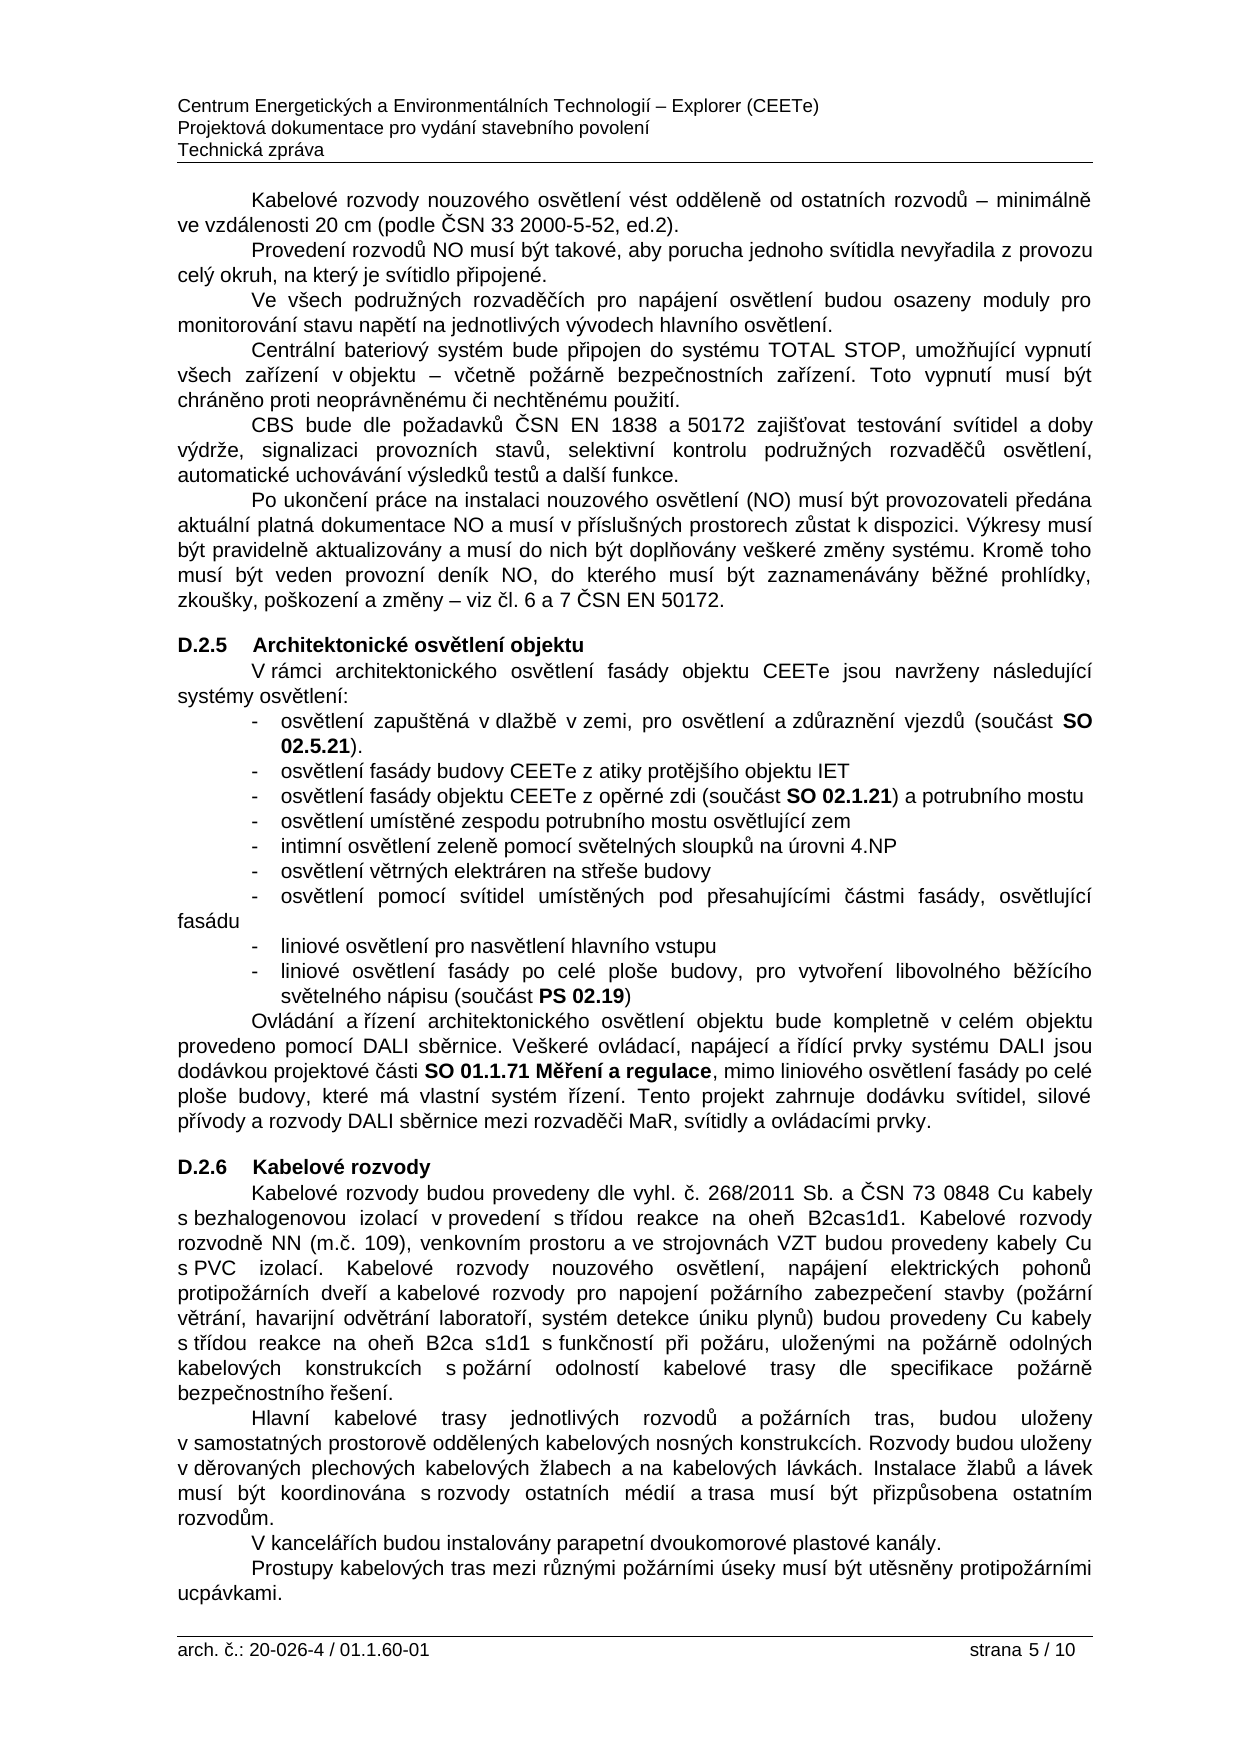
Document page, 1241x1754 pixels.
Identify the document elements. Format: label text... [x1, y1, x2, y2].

text Kabelové rozvody nouzového osvětlení vést odděleně od ostatních rozvodů – minimálně ve vzdálenosti 20 cm (podle ČSN 33 2000-5-52, ed.2). [177, 187, 1093, 237]
text V kancelářích budou instalovány parapetní dvoukomorové plastové kanály. [177, 1531, 1093, 1556]
text - liniové osvětlení fasády po celé ploše budovy, pro vytvoření libovolného běžícího světelného nápisu (součást PS 02.19) [251, 959, 1093, 1009]
text - osvětlení větrných elektráren na střeše budovy [177, 859, 1093, 884]
text - osvětlení pomocí svítidel umístěných pod přesahujícími částmi fasády, osvětlující fasádu [177, 884, 1093, 934]
text Centrální bateriový systém bude připojen do systému TOTAL STOP, umožňující vypnutí všech zařízení v objektu – včetně požárně bezpečnostních zařízení. Toto vypnutí musí být chráněno proti neoprávněnému či nechtěnému použití. [177, 337, 1093, 412]
text - liniové osvětlení pro nasvětlení hlavního vstupu [177, 934, 1093, 959]
text - intimní osvětlení zeleně pomocí světelných sloupků na úrovni 4.NP [177, 834, 1093, 859]
text - osvětlení umístěné zespodu potrubního mostu osvětlující zem [177, 809, 1093, 834]
text Prostupy kabelových tras mezi různými požárními úseky musí být utěsněny protipožárními ucpávkami. [177, 1556, 1093, 1606]
text V rámci architektonického osvětlení fasády objektu CEETe jsou navrženy následující systémy osvětlení: [177, 659, 1093, 709]
text Hlavní kabelové trasy jednotlivých rozvodů a požárních tras, budou uloženy v samostatných prostorově oddělených kabelových nosných konstrukcích. Rozvody budou uloženy v děrovaných plechových kabelových žlabech a na kabelových lávkách. Instalace žlabů a lávek musí být koordinována s rozvody ostatních médií a trasa musí být přizpůsobena ostatním rozvodům. [177, 1406, 1093, 1531]
text CBS bude dle požadavků ČSN EN 1838 a 50172 zajišťovat testování svítidel a doby výdrže, signalizaci provozních stavů, selektivní kontrolu podružných rozvaděčů osvětlení, automatické uchovávání výsledků testů a další funkce. [177, 412, 1093, 487]
text Kabelové rozvody budou provedeny dle vyhl. č. 268/2011 Sb. a ČSN 73 0848 Cu kabely s bezhalogenovou izolací v provedení s třídou reakce na oheň B2cas1d1. Kabelové rozvody rozvodně NN (m.č. 109), venkovním prostoru a ve strojovnách VZT budou provedeny kabely Cu s PVC izolací. Kabelové rozvody nouzového osvětlení, napájení elektrických pohonů protipožárních dveří a kabelové rozvody pro napojení požárního zabezpečení stavby (požární větrání, havarijní odvětrání laboratoří, systém detekce úniku plynů) budou provedeny Cu kabely s třídou reakce na oheň B2ca s1d1 s funkčností při požáru, uloženými na požárně odolných kabelových konstrukcích s požární odolností kabelové trasy dle specifikace požárně bezpečnostního řešení. [177, 1181, 1093, 1406]
subtitle Architektonické osvětlení objektu [177, 633, 1093, 657]
text Ovládání a řízení architektonického osvětlení objektu bude kompletně v celém objektu provedeno pomocí DALI sběrnice. Veškeré ovládací, napájecí a řídící prvky systému DALI jsou dodávkou projektové části SO 01.1.71 Měření a regulace, mimo liniového osvětlení fasády po celé ploše budovy, které má vlastní systém řízení. Tento projekt zahrnuje dodávku svítidel, silové přívody a rozvody DALI sběrnice mezi rozvaděči MaR, svítidly a ovládacími prvky. [177, 1009, 1093, 1134]
text Provedení rozvodů NO musí být takové, aby porucha jednoho svítidla nevyřadila z provozu celý okruh, na který je svítidlo připojené. [177, 237, 1093, 287]
text - osvětlení fasády budovy CEETe z atiky protějšího objektu IET [177, 759, 1093, 784]
text Po ukončení práce na instalaci nouzového osvětlení (NO) musí být provozovateli předána aktuální platná dokumentace NO a musí v příslušných prostorech zůstat k dispozici. Výkresy musí být pravidelně aktualizovány a musí do nich být doplňovány veškeré změny systému. Kromě toho musí být veden provozní deník NO, do kterého musí být zaznamenávány běžné prohlídky, zkoušky, poškození a změny – viz čl. 6 a 7 ČSN EN 50172. [177, 487, 1093, 612]
text Ve všech podružných rozvaděčích pro napájení osvětlení budou osazeny moduly pro monitorování stavu napětí na jednotlivých vývodech hlavního osvětlení. [177, 287, 1093, 337]
text - osvětlení fasády objektu CEETe z opěrné zdi (součást SO 02.1.21) a potrubního mostu [177, 784, 1093, 809]
text - osvětlení zapuštěná v dlažbě v zemi, pro osvětlení a zdůraznění vjezdů (součást SO 02.5.21). [251, 709, 1093, 759]
subtitle Kabelové rozvody [177, 1155, 1093, 1179]
